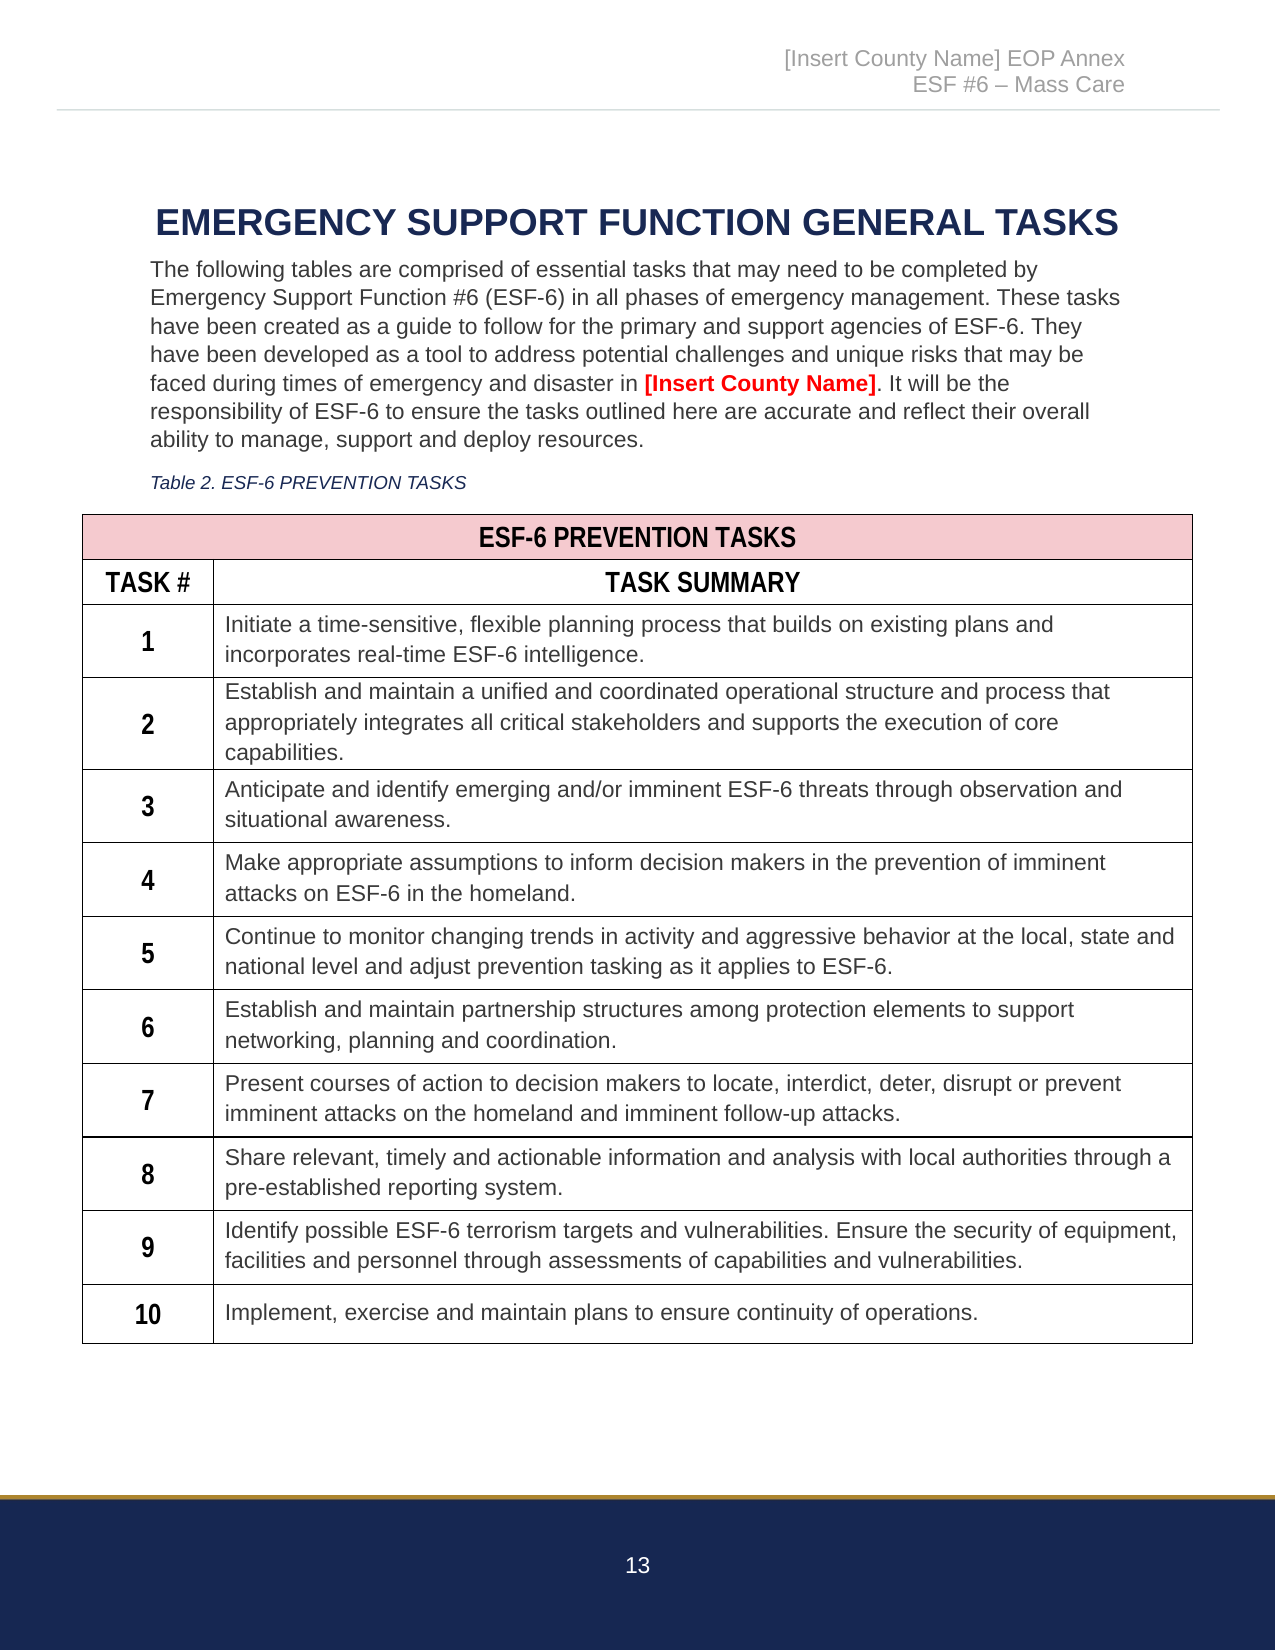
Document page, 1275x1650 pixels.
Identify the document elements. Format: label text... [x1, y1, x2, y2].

table_cell Establish and maintain a unified and coordinated operational structure and process that appropriately integrates all critical stakeholders and supports the execution of core capabilities. [214, 678, 1192, 769]
table_cell 10 [83, 1285, 213, 1343]
subtitle EMERGENCY SUPPORT FUNCTION GENERAL TASKS [150, 200, 1125, 243]
table_cell Make appropriate assumptions to inform decision makers in the prevention of imminent attacks on ESF-6 in the homeland. [214, 843, 1192, 916]
table_cell Establish and maintain partnership structures among protection elements to support networking, planning and coordination. [214, 990, 1192, 1063]
picture [0, 1495, 1275, 1650]
table_cell Continue to monitor changing trends in activity and aggressive behavior at the local, state and national level and adjust prevention tasking as it applies to ESF-6. [214, 917, 1192, 989]
table_cell 7 [83, 1064, 213, 1136]
picture [0, 0, 1275, 149]
table_cell Anticipate and identify emerging and/or imminent ESF-6 threats through observation and situational awareness. [214, 770, 1192, 842]
table_cell 6 [83, 990, 213, 1063]
table_cell 3 [83, 770, 213, 842]
table_header ESF-6 PREVENTION TASKS [83, 515, 1192, 559]
table_cell Initiate a time-sensitive, flexible planning process that builds on existing plans and incorporates real-time ESF-6 intelligence. [214, 605, 1192, 677]
table_cell Present courses of action to decision makers to locate, interdict, deter, disrupt or prevent imminent attacks on the homeland and imminent follow-up attacks. [214, 1064, 1192, 1136]
table_cell 4 [83, 843, 213, 916]
table_cell Identify possible ESF-6 terrorism targets and vulnerabilities. Ensure the security of equipment, facilities and personnel through assessments of capabilities and vulnerabilities. [214, 1211, 1192, 1283]
table_cell 9 [83, 1211, 213, 1283]
table_cell Share relevant, timely and actionable information and analysis with local authorities through a pre-established reporting system. [214, 1138, 1192, 1210]
table_cell 2 [83, 678, 213, 769]
table_cell TASK # [83, 560, 213, 604]
table_cell 5 [83, 917, 213, 989]
table_cell 1 [83, 605, 213, 677]
table_cell 8 [83, 1138, 213, 1210]
table_cell TASK SUMMARY [214, 560, 1192, 604]
table_cell Implement, exercise and maintain plans to ensure continuity of operations. [214, 1285, 1192, 1343]
text The following tables are comprised of essential tasks that may need to be completed by Emergency Support Function #6 (ESF-6) in all phases of emergency management. These tasks have been created as a guide to follow for the primary and support agencies of ESF-6. They have been developed as a tool to address potential challenges and unique risks that may be faced during times of emergency and disaster in [Insert County Name]. It will be the responsibility of ESF-6 to ensure the tasks outlined here are accurate and reflect their overall ability to manage, support and deploy resources. [150, 256, 1125, 453]
